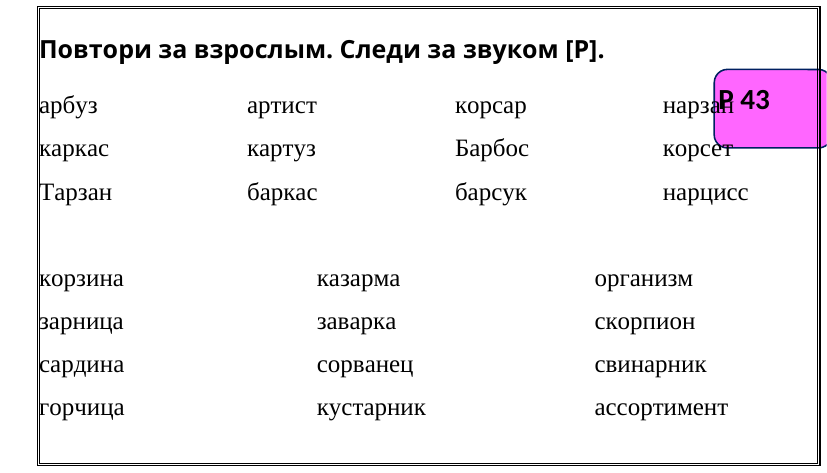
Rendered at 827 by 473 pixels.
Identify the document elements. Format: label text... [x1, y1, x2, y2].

text кустарник [317, 392, 527, 421]
text организм [594, 263, 805, 292]
text каркас [40, 133, 181, 162]
text скорпион [594, 306, 805, 335]
text артист [247, 90, 389, 119]
text Тарзан [40, 177, 181, 205]
text нарцисс [663, 177, 805, 205]
text корсар [455, 90, 597, 119]
text Барбос [455, 133, 597, 162]
text сорванец [317, 349, 527, 378]
text заварка [317, 306, 527, 335]
text свинарник [594, 349, 805, 378]
text зарница [40, 306, 249, 335]
text арбуз [40, 90, 181, 119]
text корсет [663, 133, 805, 162]
text нарзан [663, 90, 805, 119]
text барсук [455, 177, 597, 205]
text казарма [317, 263, 527, 292]
text баркас [247, 177, 389, 205]
text ассортимент [594, 392, 805, 421]
text горчица [40, 392, 249, 421]
text сардина [40, 349, 249, 378]
text картуз [247, 133, 389, 162]
text корзина [40, 263, 249, 292]
